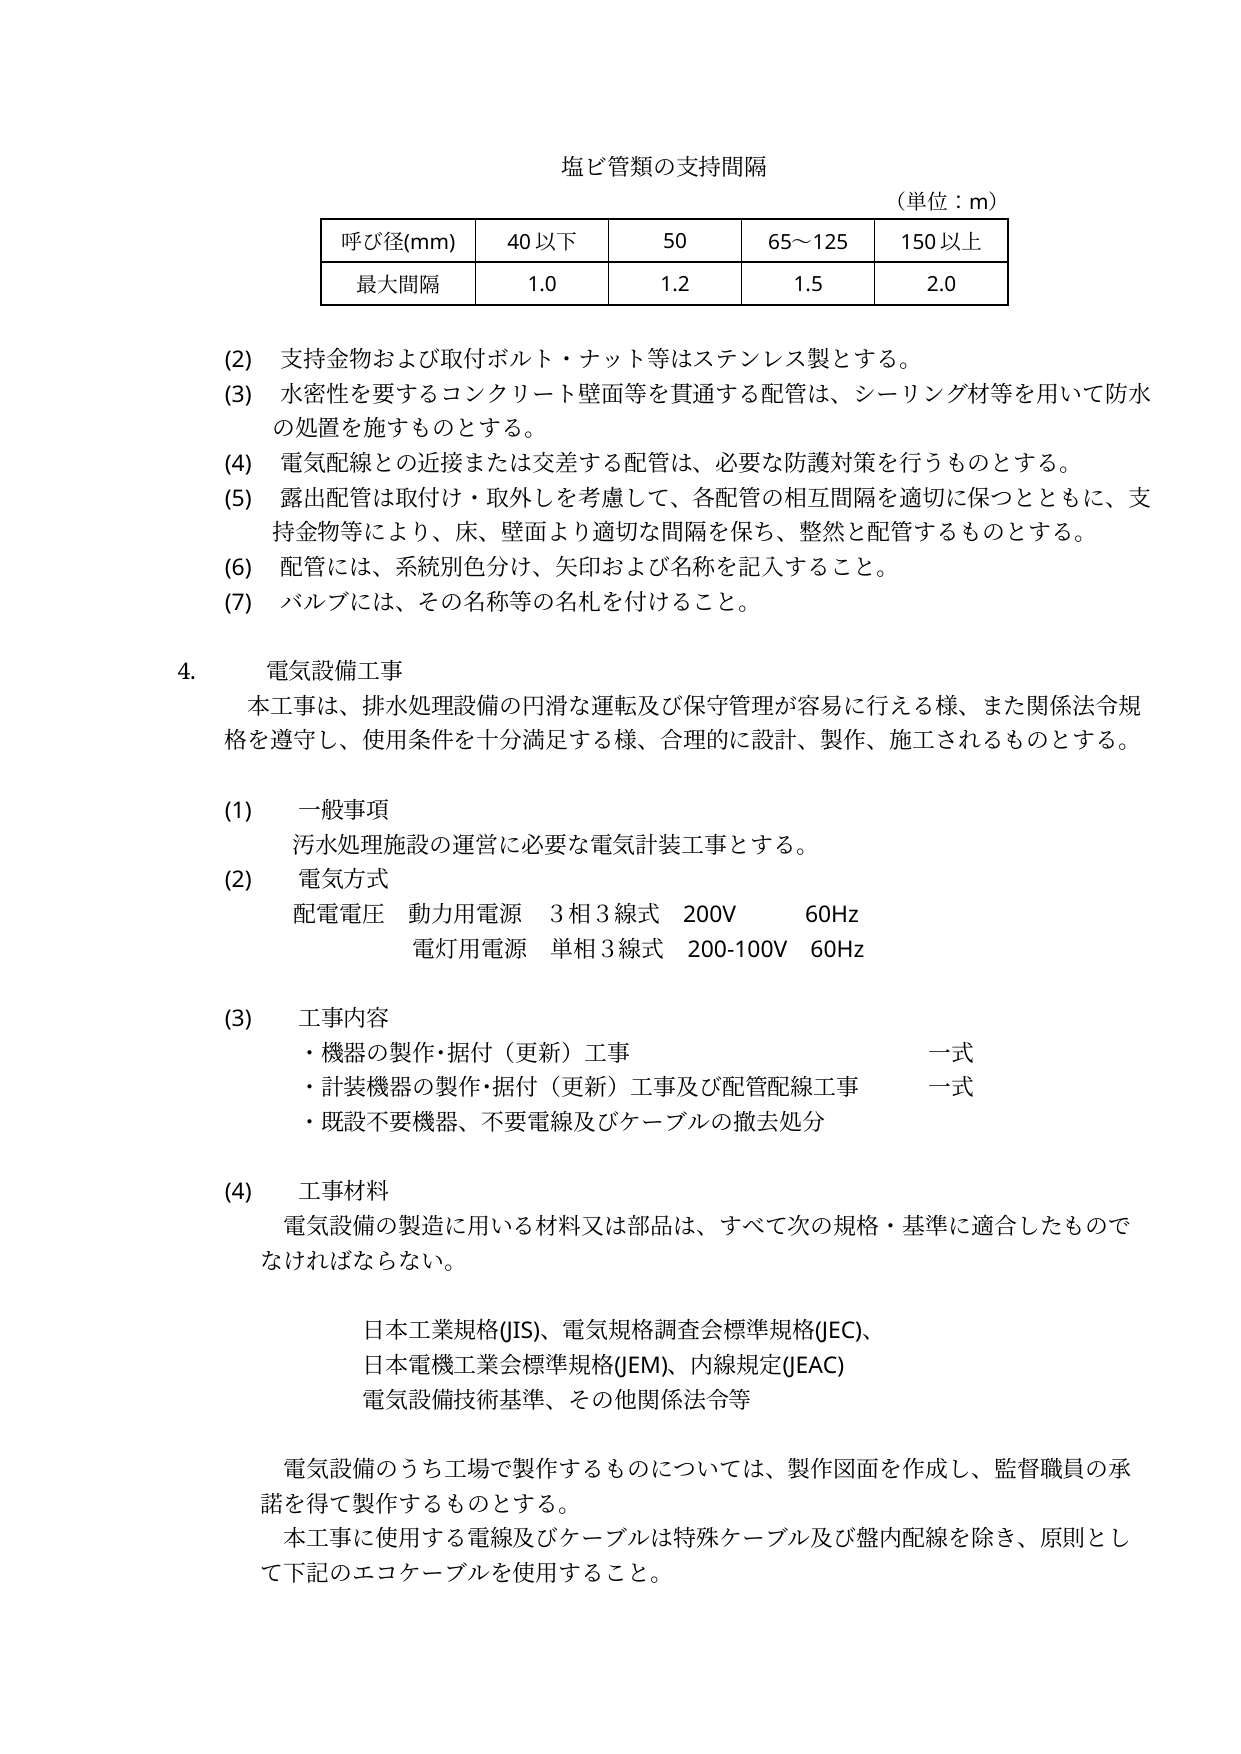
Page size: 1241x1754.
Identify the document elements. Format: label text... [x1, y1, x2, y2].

text 本工事は、排水処理設備の円滑な運転及び保守管理が容易に行える様、また関係法令規格を遵守し、使用条件を十分満足する様、合理的に設計、製作、施工されるものとする。 [224, 687, 1152, 756]
text 電気設備の製造に用いる材料又は部品は、すべて次の規格・基準に適合したものでなければならない。 [261, 1207, 1152, 1277]
table_header 150以上 [875, 220, 1007, 261]
text 汚水処理施設の運営に必要な電気計装工事とする。 [177, 826, 1152, 861]
text 日本工業規格(JIS)、電気規格調査会標準規格(JEC)、 [224, 1311, 1152, 1346]
text ・機器の製作･据付（更新）工事 一式 [298, 1034, 1152, 1069]
text ・既設不要機器、不要電線及びケーブルの撤去処分 [298, 1103, 1152, 1138]
table_header 呼び径(mm) [322, 220, 475, 261]
list 電気方式 [224, 861, 1152, 895]
table_header 50 [609, 220, 741, 261]
text (3) 水密性を要するコンクリート壁面等を貫通する配管は、シーリング材等を用いて防水の処置を施すものとする。 [224, 375, 1152, 444]
text (6) 配管には、系統別色分け、矢印および名称を記入すること。 [224, 548, 1152, 583]
table_cell 1.5 [742, 263, 874, 304]
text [261, 1519, 1152, 1589]
text (4) 電気配線との近接または交差する配管は、必要な防護対策を行うものとする。 [224, 444, 1152, 479]
table_cell 最大間隔 [322, 263, 475, 304]
list 工事内容 [224, 999, 1152, 1034]
text (5) 露出配管は取付け・取外しを考慮して、各配管の相互間隔を適切に保つとともに、支持金物等により、床、壁面より適切な間隔を保ち、整然と配管するものとする。 [224, 479, 1152, 548]
list 一般事項 [224, 791, 1152, 826]
table_cell 1.2 [609, 263, 741, 304]
table_header 65～125 [742, 220, 874, 261]
text 配電電圧 動力用電源 ３相３線式 200V 60Hz [224, 895, 1152, 930]
table_cell 2.0 [875, 263, 1007, 304]
text 電灯用電源 単相３線式 200-100V 60Hz [298, 930, 1152, 964]
text (2) 支持金物および取付ボルト・ナット等はステンレス製とする。 [224, 340, 1152, 375]
text 日本電機工業会標準規格(JEM)、内線規定(JEAC) [224, 1346, 1152, 1381]
table_cell 1.0 [476, 263, 608, 304]
text 塩ビ管類の支持間隔 [177, 148, 1152, 183]
subtitle 電気設備工事 [177, 652, 1152, 687]
text (7) バルブには、その名称等の名札を付けること。 [224, 583, 1152, 618]
list 工事材料 [224, 1173, 1152, 1207]
text ・計装機器の製作･据付（更新）工事及び配管配線工事 一式 [298, 1069, 1152, 1103]
table_header 40以下 [476, 220, 608, 261]
text 電気設備のうち工場で製作するものについては、製作図面を作成し、監督職員の承諾を得て製作するものとする。 [261, 1450, 1152, 1519]
text （単位：m） [177, 183, 1152, 218]
text 電気設備技術基準、その他関係法令等 [224, 1381, 1152, 1416]
